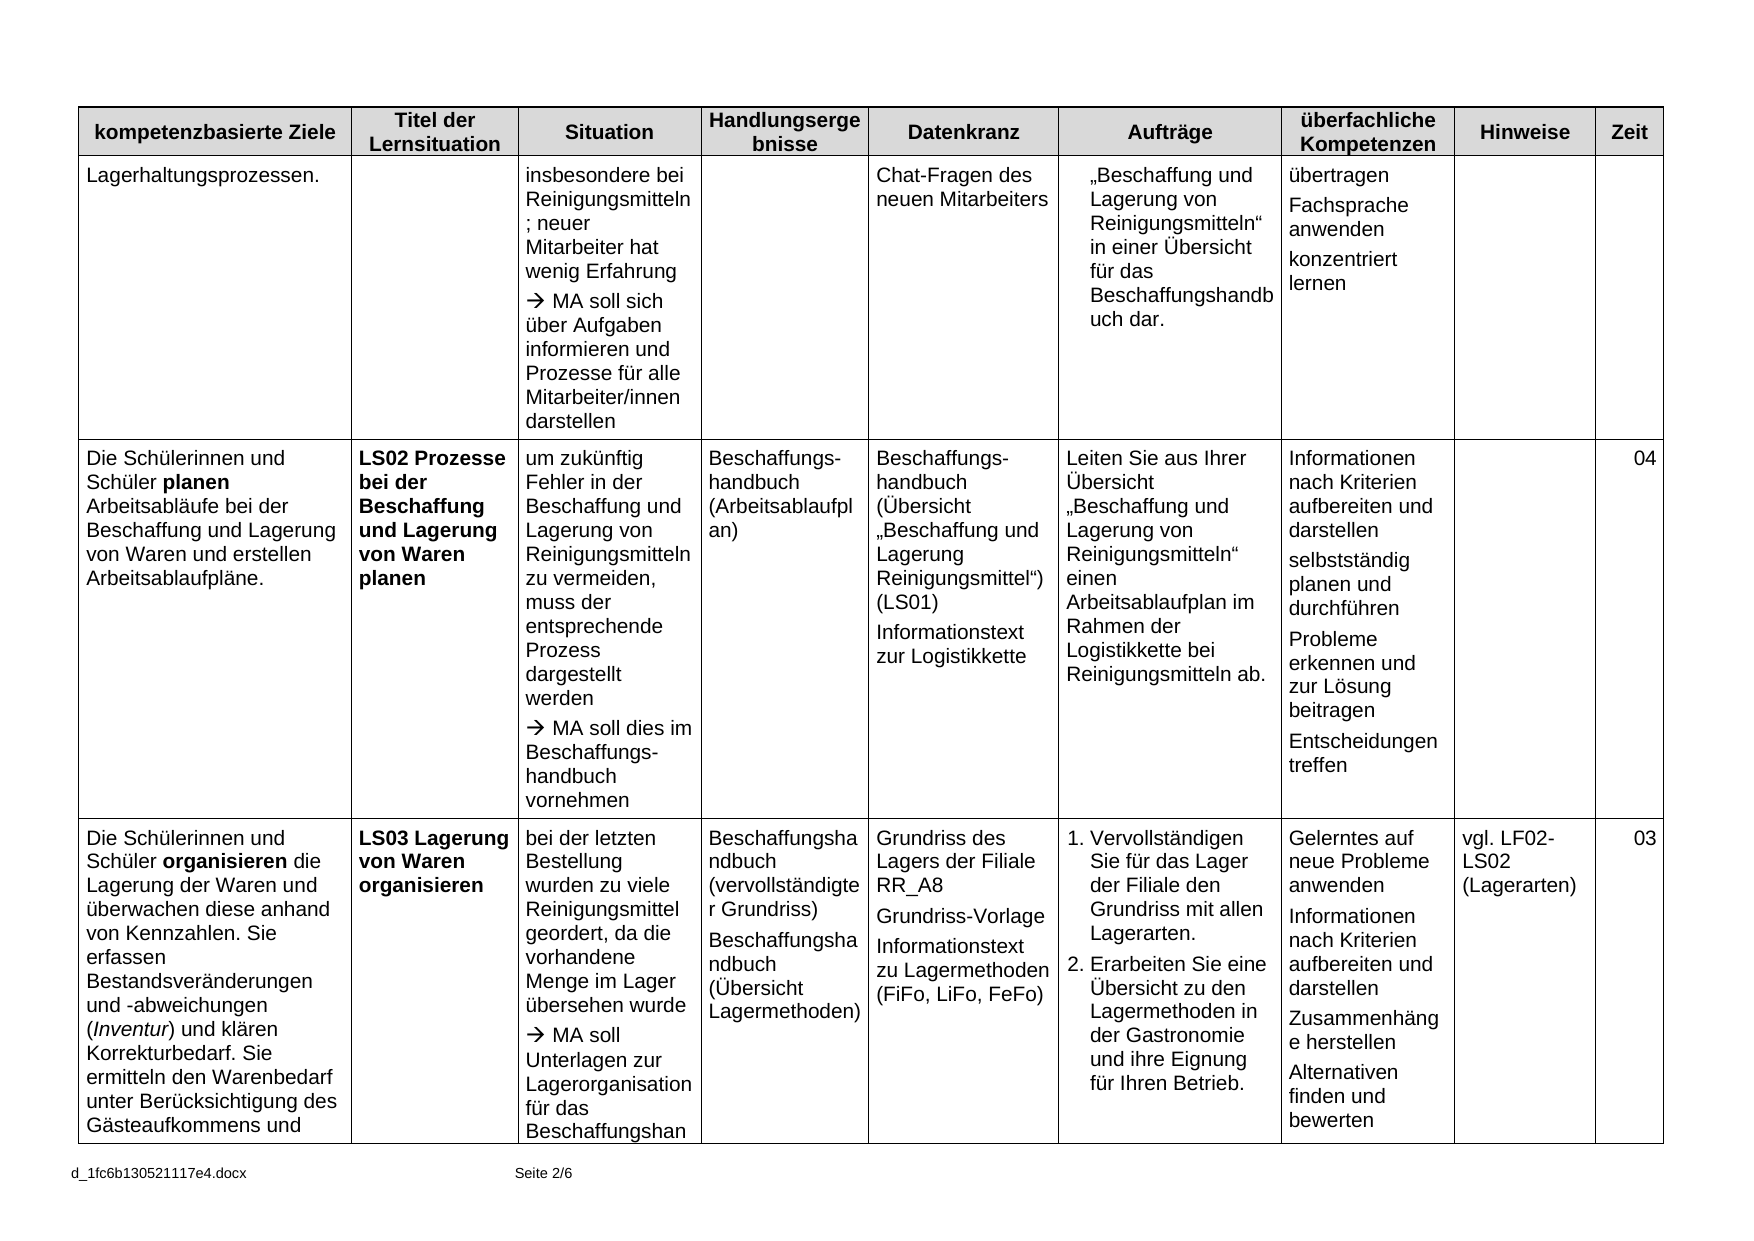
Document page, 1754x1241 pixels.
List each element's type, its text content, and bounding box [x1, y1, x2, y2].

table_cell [1059, 819, 1281, 1143]
table_header Handlungsergebnisse [702, 108, 868, 155]
table_cell Informationen nach Kriterien aufbereiten und darstellen selbstständig planen und durchführen Probleme erkennen und zur Lösung beitragen Entscheidungen treffen [1282, 440, 1454, 818]
table_header Hinweise [1455, 108, 1595, 155]
table_cell Die Schülerinnen und Schüler planen Arbeitsabläufe bei der Beschaffung und Lagerung von Waren und erstellen Arbeitsablaufpläne. [79, 440, 351, 818]
table_header Titel der Lernsituation [352, 108, 518, 155]
table_cell 03 [1596, 819, 1663, 1143]
table_header Datenkranz [869, 108, 1058, 155]
table_cell vgl. LF02-LS02 (Lagerarten) [1455, 819, 1595, 1143]
table_header überfachliche Kompetenzen [1282, 108, 1454, 155]
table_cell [1282, 156, 1454, 439]
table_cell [519, 156, 701, 439]
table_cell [869, 819, 1058, 1143]
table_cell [1059, 156, 1281, 439]
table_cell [519, 819, 701, 1143]
table_cell [1455, 440, 1595, 818]
table_header Zeit [1596, 108, 1663, 155]
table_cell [79, 156, 351, 439]
table_cell LS03 Lagerung von Waren organisieren [352, 819, 518, 1143]
table_cell Leiten Sie aus Ihrer Übersicht „Beschaffung und Lagerung von Reinigungsmitteln“ einen Arbeitsablaufplan im Rahmen der Logistikkette bei Reinigungsmitteln ab. [1059, 440, 1281, 818]
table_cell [352, 156, 518, 439]
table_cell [702, 156, 868, 439]
table_cell 04 [1596, 440, 1663, 818]
table_header kompetenzbasierte Ziele [79, 108, 351, 155]
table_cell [79, 819, 351, 1143]
table_cell um zukünftig Fehler in der Beschaffung und Lagerung von Reinigungsmitteln zu vermeiden, muss der entsprechende Prozess dargestellt werden MA soll dies im Beschaffungs-handbuch vornehmen [519, 440, 701, 818]
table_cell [1282, 819, 1454, 1143]
table_header Situation [519, 108, 701, 155]
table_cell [1455, 156, 1595, 439]
table_cell Beschaffungs-handbuch (Übersicht „Beschaffung und Lagerung Reinigungsmittel“) (LS01) Informationstext zur Logistikkette [869, 440, 1058, 818]
table_cell Beschaffungs-handbuch (Arbeitsablaufplan) [702, 440, 868, 818]
table_cell 05 [1596, 156, 1663, 439]
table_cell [869, 156, 1058, 439]
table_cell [702, 819, 868, 1143]
table_cell LS02 Prozesse bei der Beschaffung und Lagerung von Waren planen [352, 440, 518, 818]
table_header Aufträge [1059, 108, 1281, 155]
